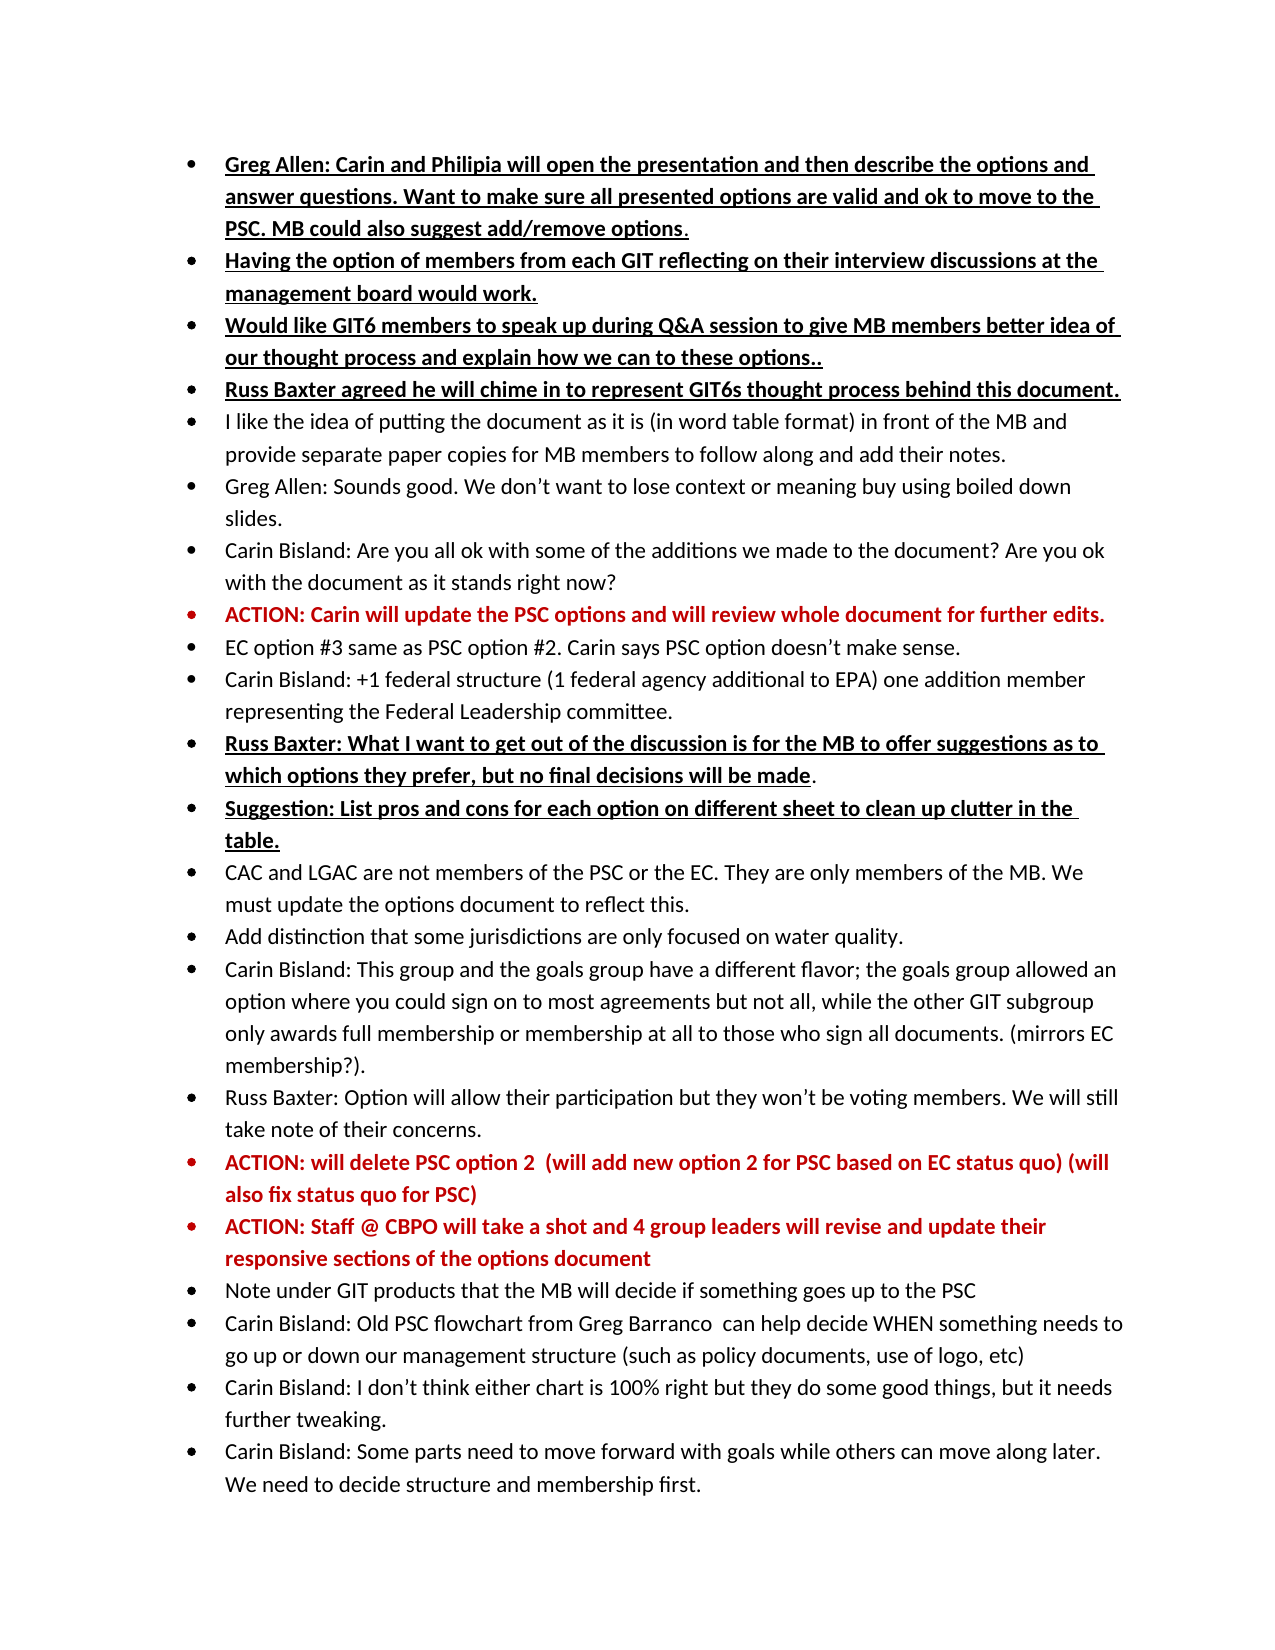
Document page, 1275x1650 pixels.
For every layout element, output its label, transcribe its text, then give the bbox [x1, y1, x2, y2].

list Carin Bisland: This group and the goals group have a different flavor; the goals group allowed an option where you could sign on to most agreements but not all, while the other GIT subgroup only awards full membership or membership at all to those who sign all documents. (mirrors EC membership?). [187, 955, 1125, 1079]
list Carin Bisland: Old PSC flowchart from Greg Barranco can help decide WHEN something needs to go up or down our management structure (such as policy documents, use of logo, etc) [187, 1309, 1125, 1369]
list EC option #3 same as PSC option #2. Carin says PSC option doesn’t make sense. [187, 633, 1125, 661]
list Add distinction that some jurisdictions are only focused on water quality. [187, 922, 1125, 951]
list ACTION: will delete PSC option 2 (will add new option 2 for PSC based on EC status quo) (will also fix status quo for PSC) [187, 1148, 1125, 1208]
list ACTION: Staff @ CBPO will take a shot and 4 group leaders will revise and update their responsive sections of the options document [187, 1212, 1125, 1272]
list Greg Allen: Carin and Philipia will open the presentation and then describe the options and answer questions. Want to make sure all presented options are valid and ok to move to the PSC. MB could also suggest add/remove options. [187, 150, 1125, 242]
list CAC and LGAC are not members of the PSC or the EC. They are only members of the MB. We must update the options document to reflect this. [187, 858, 1125, 918]
list Carin Bisland: Are you all ok with some of the additions we made to the document? Are you ok with the document as it stands right now? [187, 536, 1125, 596]
list Suggestion: List pros and cons for each option on different sheet to clean up clutter in the table. [187, 794, 1125, 854]
list Carin Bisland: I don’t think either chart is 100% right but they do some good things, but it needs further tweaking. [187, 1373, 1125, 1433]
list Russ Baxter: What I want to get out of the discussion is for the MB to offer suggestions as to which options they prefer, but no final decisions will be made. [187, 729, 1125, 789]
list Greg Allen: Sounds good. We don’t want to lose context or meaning buy using boiled down slides. [187, 472, 1125, 532]
list Russ Baxter agreed he will chime in to represent GIT6s thought process behind this document. [187, 375, 1125, 403]
list Russ Baxter: Option will allow their participation but they won’t be voting members. We will still take note of their concerns. [187, 1083, 1125, 1144]
list Note under GIT products that the MB will decide if something goes up to the PSC [187, 1277, 1125, 1304]
list ACTION: Carin will update the PSC options and will review whole document for further edits. [187, 601, 1125, 629]
list Carin Bisland: Some parts need to move forward with goals while others can move along later. We need to decide structure and membership first. [187, 1437, 1125, 1498]
list Carin Bisland: +1 federal structure (1 federal agency additional to EPA) one addition member representing the Federal Leadership committee. [187, 665, 1125, 725]
list Would like GIT6 members to speak up during Q&A session to give MB members better idea of our thought process and explain how we can to these options.. [187, 311, 1125, 371]
list I like the idea of putting the document as it is (in word table format) in front of the MB and provide separate paper copies for MB members to follow along and add their notes. [187, 407, 1125, 468]
list Having the option of members from each GIT reflecting on their interview discussions at the management board would work. [187, 247, 1125, 307]
